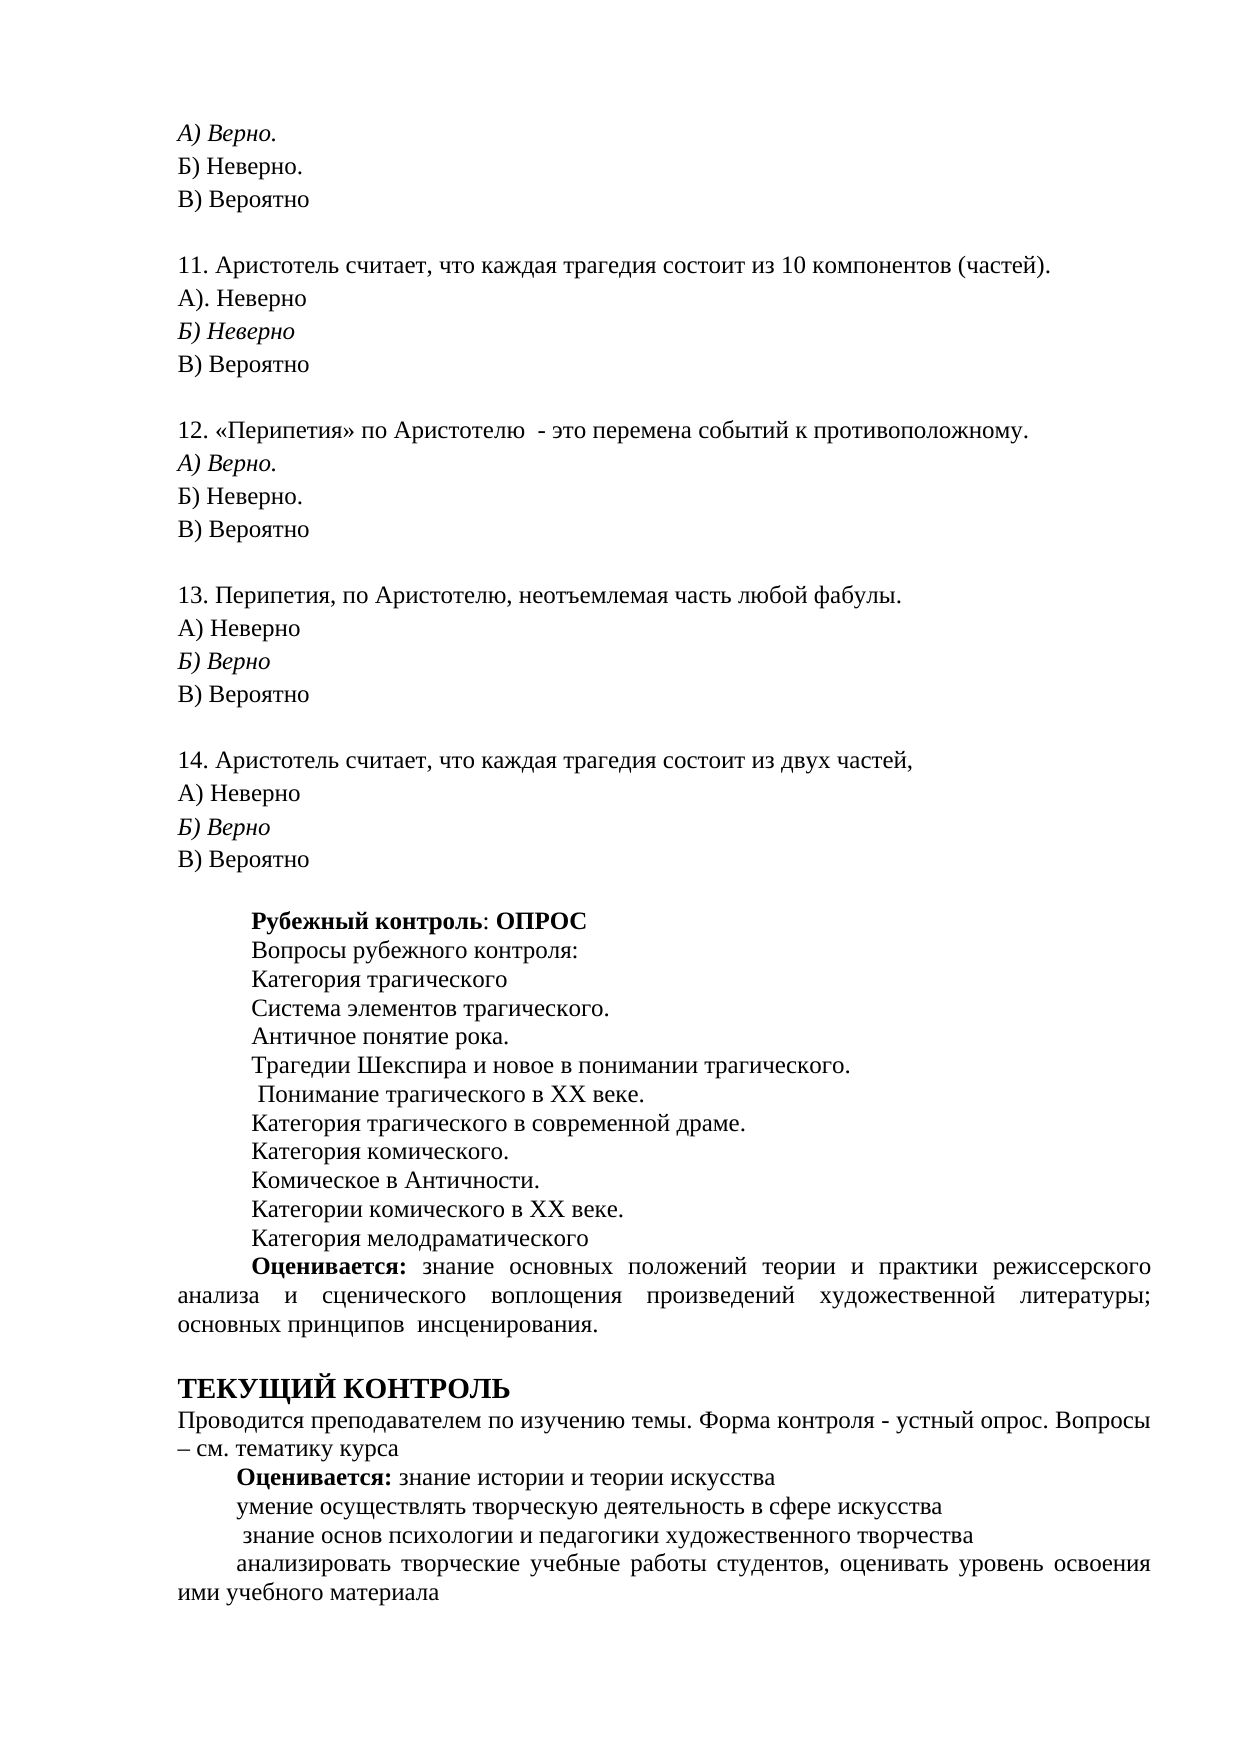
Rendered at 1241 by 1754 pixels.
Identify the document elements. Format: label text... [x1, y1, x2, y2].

text А) Неверно [177, 613, 1152, 642]
text Античное понятие рока. [177, 1021, 1152, 1050]
text Категории комического в ХХ веке. [177, 1194, 1152, 1223]
text А) Неверно [177, 778, 1152, 807]
text Категория трагического в современной драме. [177, 1108, 1152, 1136]
text Б) Неверно. [177, 481, 1152, 510]
text Категория комического. [177, 1136, 1152, 1165]
text Оценивается: знание истории и теории искусства [177, 1462, 1152, 1491]
text Б) Неверно [177, 316, 1152, 345]
text А). Неверно [177, 283, 1152, 312]
text умение осуществлять творческую деятельность в сфере искусства [177, 1491, 1152, 1520]
text Проводится преподавателем по изучению темы. Форма контроля - устный опрос. Вопросы – см. тематику курса [177, 1405, 1152, 1462]
text Категория мелодраматического [177, 1223, 1152, 1251]
text 12. «Перипетия» по Аристотелю - это перемена событий к противоположному. [177, 415, 1152, 444]
text Оценивается: знание основных положений теории и практики режиссерского анализа и сценического воплощения произведений художественной литературы; основных принципов инсценирования. [177, 1251, 1152, 1338]
text 11. Аристотель считает, что каждая трагедия состоит из 10 компонентов (частей). [177, 250, 1152, 279]
text знание основ психологии и педагогики художественного творчества [177, 1520, 1152, 1548]
text В) Вероятно [177, 844, 1152, 873]
text Трагедии Шекспира и новое в понимании трагического. [177, 1050, 1152, 1079]
text В) Вероятно [177, 349, 1152, 378]
text ТЕКУЩИЙ КОНТРОЛЬ [177, 1371, 1152, 1405]
text Комическое в Античности. [177, 1165, 1152, 1194]
text 14. Аристотель считает, что каждая трагедия состоит из двух частей, [177, 746, 1152, 774]
text 13. Перипетия, по Аристотелю, неотъемлемая часть любой фабулы. [177, 580, 1152, 609]
text Система элементов трагического. [177, 993, 1152, 1021]
text Б) Неверно. [177, 151, 1152, 180]
text Б) Верно [177, 646, 1152, 675]
text В) Вероятно [177, 514, 1152, 543]
text А) Верно. [177, 448, 1152, 477]
text Понимание трагического в ХХ веке. [177, 1079, 1152, 1108]
text Категория трагического [177, 964, 1152, 993]
text В) Вероятно [177, 679, 1152, 708]
text Рубежный контроль: ОПРОС [177, 906, 1152, 935]
text А) Верно. [177, 118, 1152, 147]
text Вопросы рубежного контроля: [177, 935, 1152, 964]
text Б) Верно [177, 812, 1152, 840]
text анализировать творческие учебные работы студентов, оценивать уровень освоения ими учебного материала [177, 1548, 1152, 1606]
text В) Вероятно [177, 184, 1152, 213]
